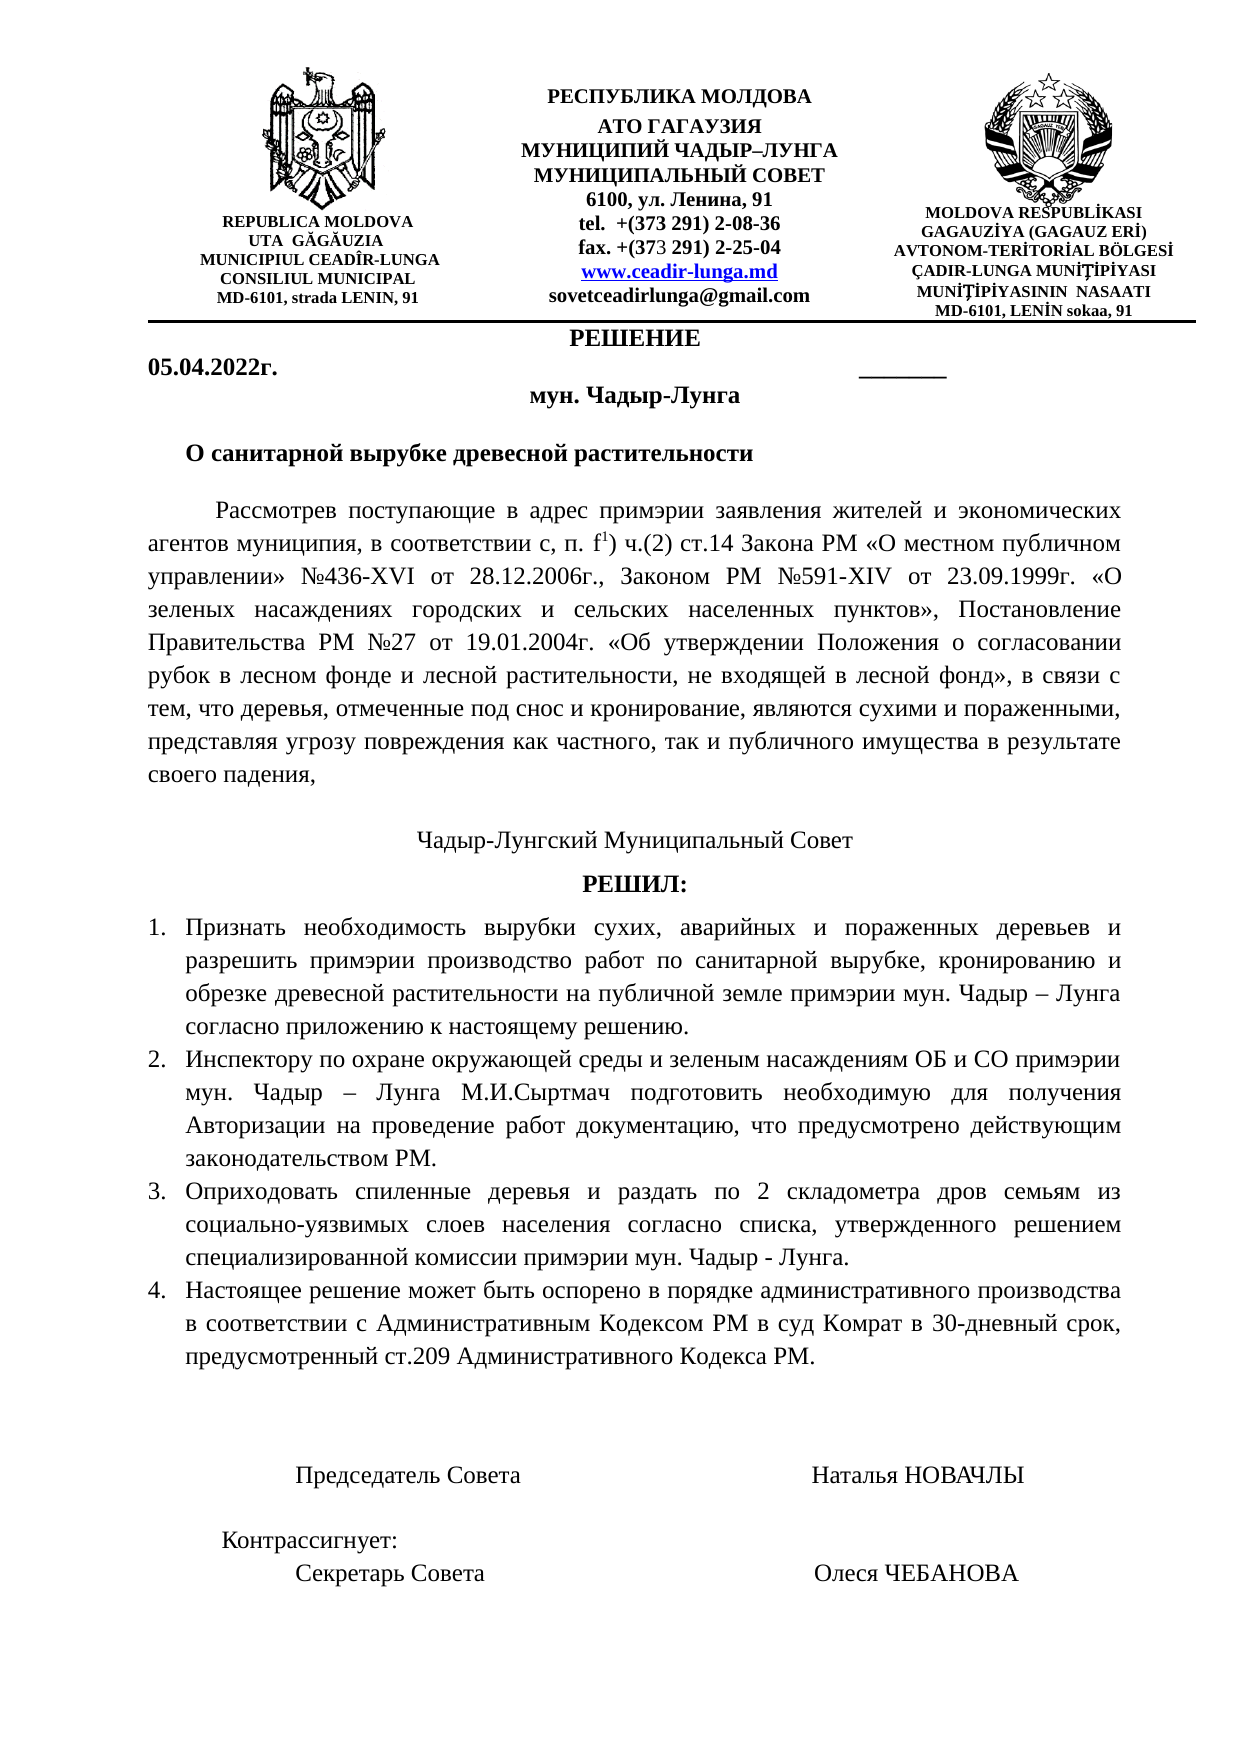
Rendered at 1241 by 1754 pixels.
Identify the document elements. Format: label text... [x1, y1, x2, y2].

table_header REPUBLICA MOLDOVA UTA GĂGĂUZIA MUNICIPIUL CEADÎR-LUNGA CONSILIUL MUNICIPAL MD-6101, strada LENIN, 91 [148, 59, 487, 320]
list Оприходовать спиленные деревья и раздать по 2 складометра дров семьям из социально-уязвимых слоев населения согласно списка, утвержденного решением специализированной комиссии примэрии мун. Чадыр - Лунга. [148, 1176, 1122, 1271]
table_header РЕСПУБЛИКА МОЛДОВА АТО ГАГАУЗИЯ МУНИЦИПИЙ ЧАДЫР–ЛУНГА МУНИЦИПАЛЬНЫЙ СОВЕТ 6100, ул. Ленина, 91 tel. +(373 291) 2-08-36 fax. +(373 291) 2-25-04 www.ceadir-lunga.md sovetceadirlunga@gmail.com [488, 59, 871, 320]
text РЕШИЛ: [148, 869, 1122, 897]
table_header MOLDOVA RESPUBLİKASI GAGAUZİYA (GAGAUZ ERİ) AVTONOM-TERİTORİAL BÖLGESİ ÇADIR-LUNGA MUNİȚİPİYASI MUNİȚİPİYASININ NASAATI MD-6101, LENİN sokaa, 91 [871, 59, 1196, 320]
text 05.04.2022г. _______ [148, 352, 1122, 380]
text Рассмотрев поступающие в адрес примэрии заявления жителей и экономических агентов муниципия, в соответствии с, п. f1) ч.(2) ст.14 Закона РМ «О местном публичном управлении» №436-XVI от 28.12.2006г., Законом РМ №591-XIV от 23.09.1999г. «О зеленых насаждениях городских и сельских населенных пунктов», Постановление Правительства РМ №27 от 19.01.2004г. «Об утверждении Положения о согласовании рубок в лесном фонде и лесной растительности, не входящей в лесной фонд», в связи с тем, что деревья, отмеченные под снос и кронирование, являются сухими и пораженными, представляя угрозу повреждения как частного, так и публичного имущества в результате своего падения, [148, 495, 1122, 788]
text Секретарь Совета Олеся ЧЕБАНОВА [221, 1558, 1122, 1587]
text Чадыр-Лунгский Муниципальный Совет [148, 826, 1122, 854]
picture [260, 62, 391, 214]
list Признать необходимость вырубки сухих, аварийных и пораженных деревьев и разрешить примэрии производство работ по санитарной вырубке, кронированию и обрезке древесной растительности на публичной земле примэрии мун. Чадыр – Лунга согласно приложению к настоящему решению. [148, 912, 1122, 1039]
text мун. Чадыр-Лунга [148, 380, 1122, 409]
list Инспектору по охране окружающей среды и зеленым насаждениям ОБ и СО примэрии мун. Чадыр – Лунга М.И.Сыртмач подготовить необходимую для получения Авторизации на проведение работ документацию, что предусмотрено действующим законодательством РМ. [148, 1044, 1122, 1172]
text Контрассигнует: [148, 1526, 1122, 1554]
text Решение [148, 323, 1122, 352]
list Настоящее решение может быть оспорено в порядке административного производства в соответствии с Административным Кодексом РМ в суд Комрат в 30-дневный срок, предусмотренный ст.209 Административного Кодекса РМ. [148, 1275, 1122, 1370]
text Председатель Совета Наталья НОВАЧЛЫ [221, 1460, 1122, 1489]
text О санитарной вырубке древесной растительности [148, 438, 1122, 467]
picture [984, 73, 1113, 207]
